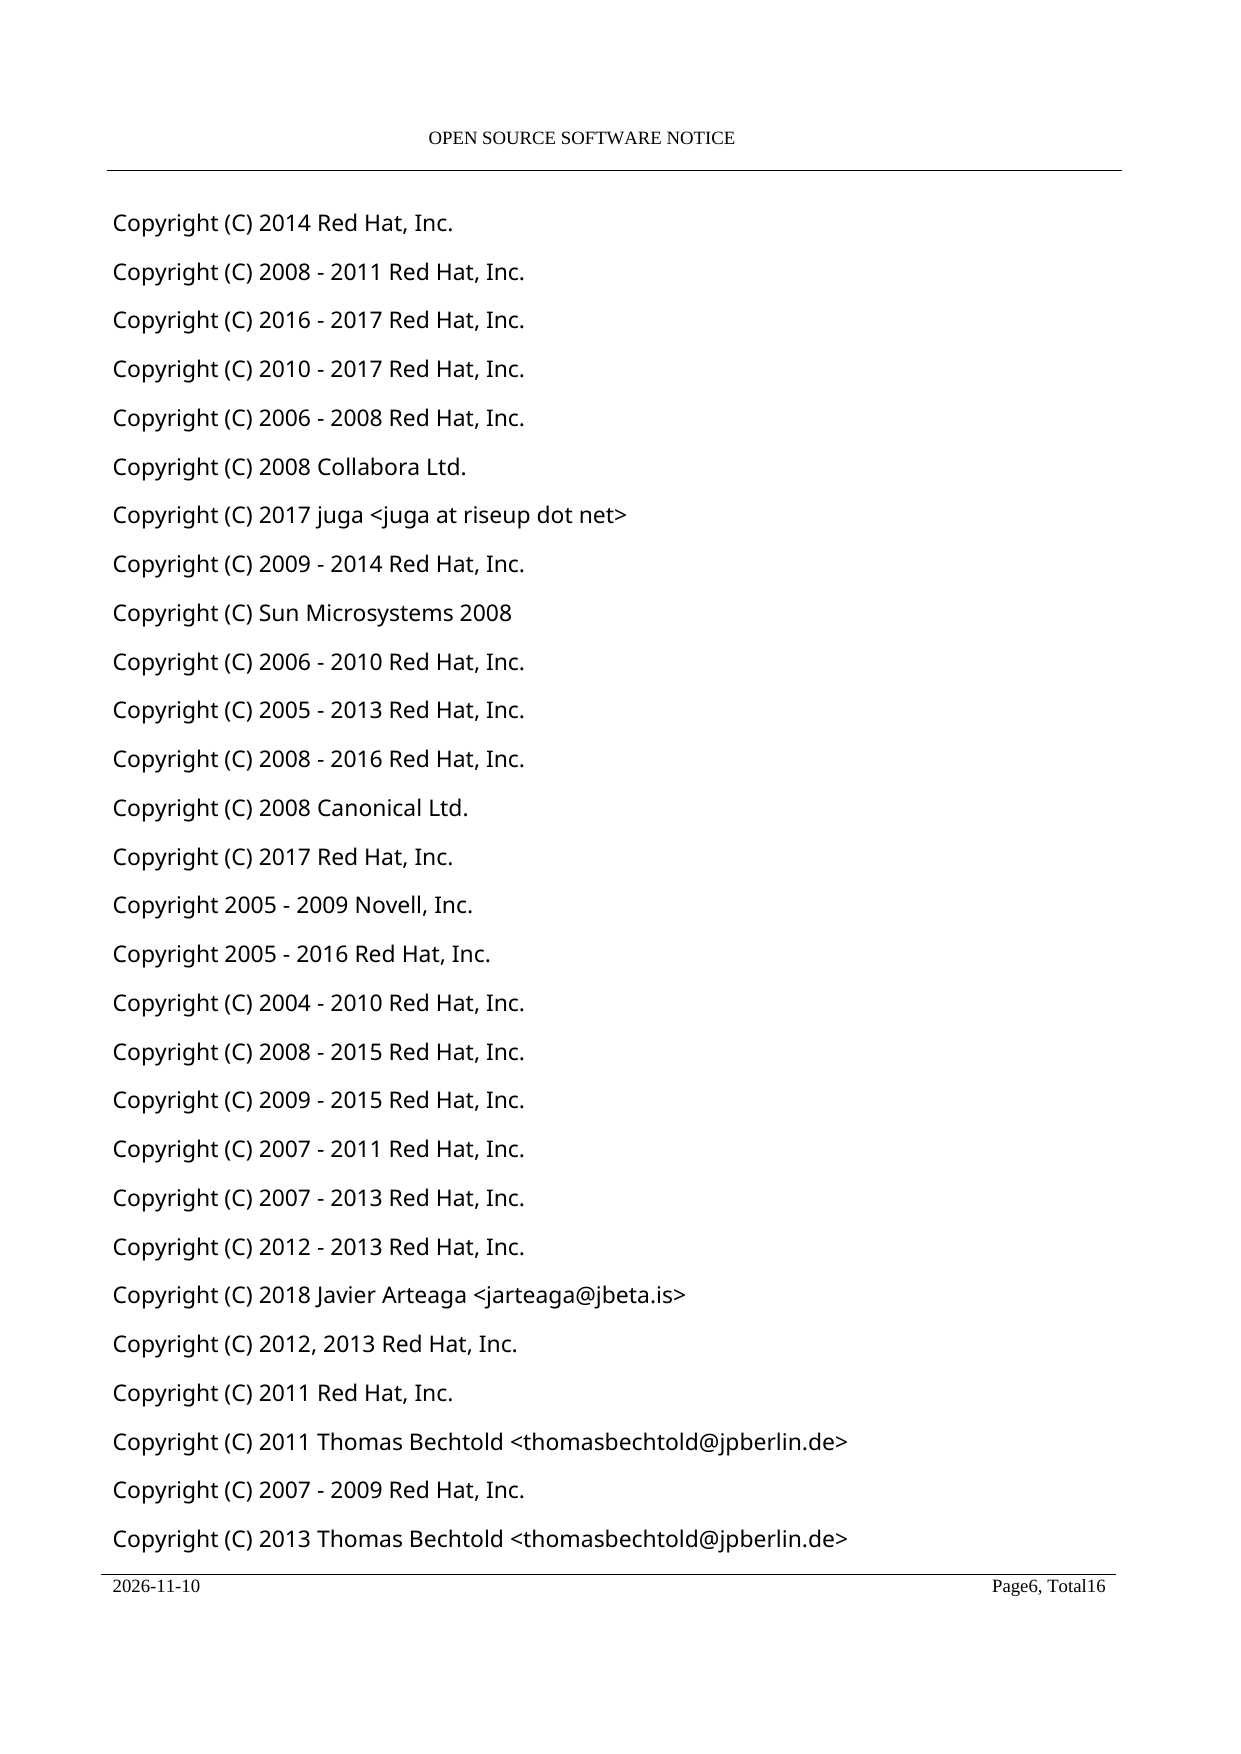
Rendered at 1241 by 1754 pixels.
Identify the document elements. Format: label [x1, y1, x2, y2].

text [112, 206, 1128, 1555]
